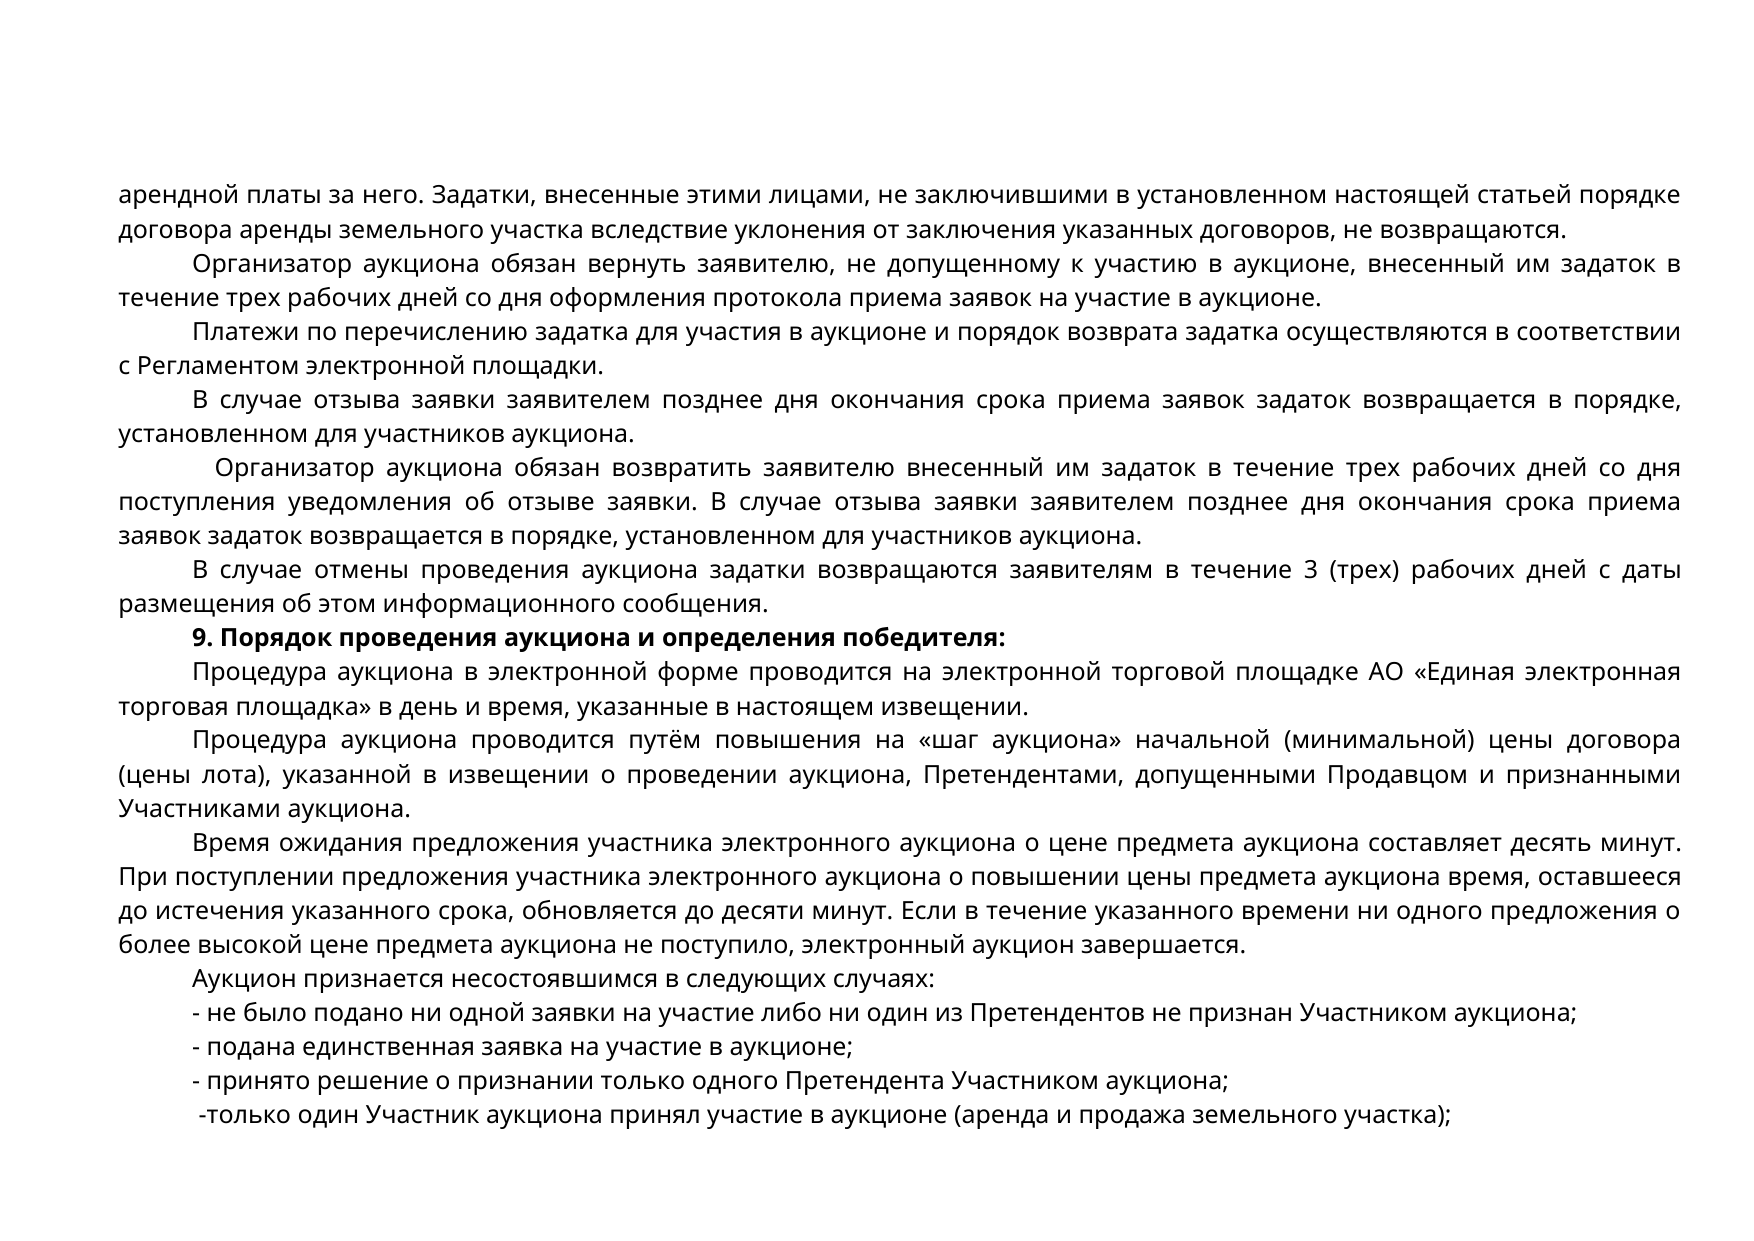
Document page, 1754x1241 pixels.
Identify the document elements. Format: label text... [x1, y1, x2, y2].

text Процедура аукциона проводится путём повышения на «шаг аукциона» начальной (минимальной) цены договора (цены лота), указанной в извещении о проведении аукциона, Претендентами, допущенными Продавцом и признанными Участниками аукциона. [118, 722, 1683, 824]
text Процедура аукциона в электронной форме проводится на электронной торговой площадке АО «Единая электронная торговая площадка» в день и время, указанные в настоящем извещении. [118, 654, 1683, 722]
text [118, 177, 1683, 245]
text - подана единственная заявка на участие в аукционе; [118, 1029, 1683, 1063]
text Платежи по перечислению задатка для участия в аукционе и порядок возврата задатка осуществляются в соответствии с Регламентом электронной площадки. [118, 313, 1683, 382]
text Организатор аукциона обязан вернуть заявителю, не допущенному к участию в аукционе, внесенный им задаток в течение трех рабочих дней со дня оформления протокола приема заявок на участие в аукционе. [118, 245, 1683, 313]
text Время ожидания предложения участника электронного аукциона о цене предмета аукциона составляет десять минут. При поступлении предложения участника электронного аукциона о повышении цены предмета аукциона время, оставшееся до истечения указанного срока, обновляется до десяти минут. Если в течение указанного времени ни одного предложения о более высокой цене предмета аукциона не поступило, электронный аукцион завершается. [118, 824, 1683, 961]
text - не было подано ни одной заявки на участие либо ни один из Претендентов не признан Участником аукциона; [118, 995, 1683, 1029]
text Организатор аукциона обязан возвратить заявителю внесенный им задаток в течение трех рабочих дней со дня поступления уведомления об отзыве заявки. В случае отзыва заявки заявителем позднее дня окончания срока приема заявок задаток возвращается в порядке, установленном для участников аукциона. [118, 450, 1683, 552]
text - принято решение о признании только одного Претендента Участником аукциона; [118, 1063, 1683, 1097]
text В случае отмены проведения аукциона задатки возвращаются заявителям в течение 3 (трех) рабочих дней с даты размещения об этом информационного сообщения. [118, 552, 1683, 620]
text -только один Участник аукциона принял участие в аукционе (аренда и продажа земельного участка); [118, 1097, 1683, 1131]
text Аукцион признается несостоявшимся в следующих случаях: [118, 961, 1683, 995]
text 9. Порядок проведения аукциона и определения победителя: [118, 620, 1683, 654]
text В случае отзыва заявки заявителем позднее дня окончания срока приема заявок задаток возвращается в порядке, установленном для участников аукциона. [118, 382, 1683, 450]
